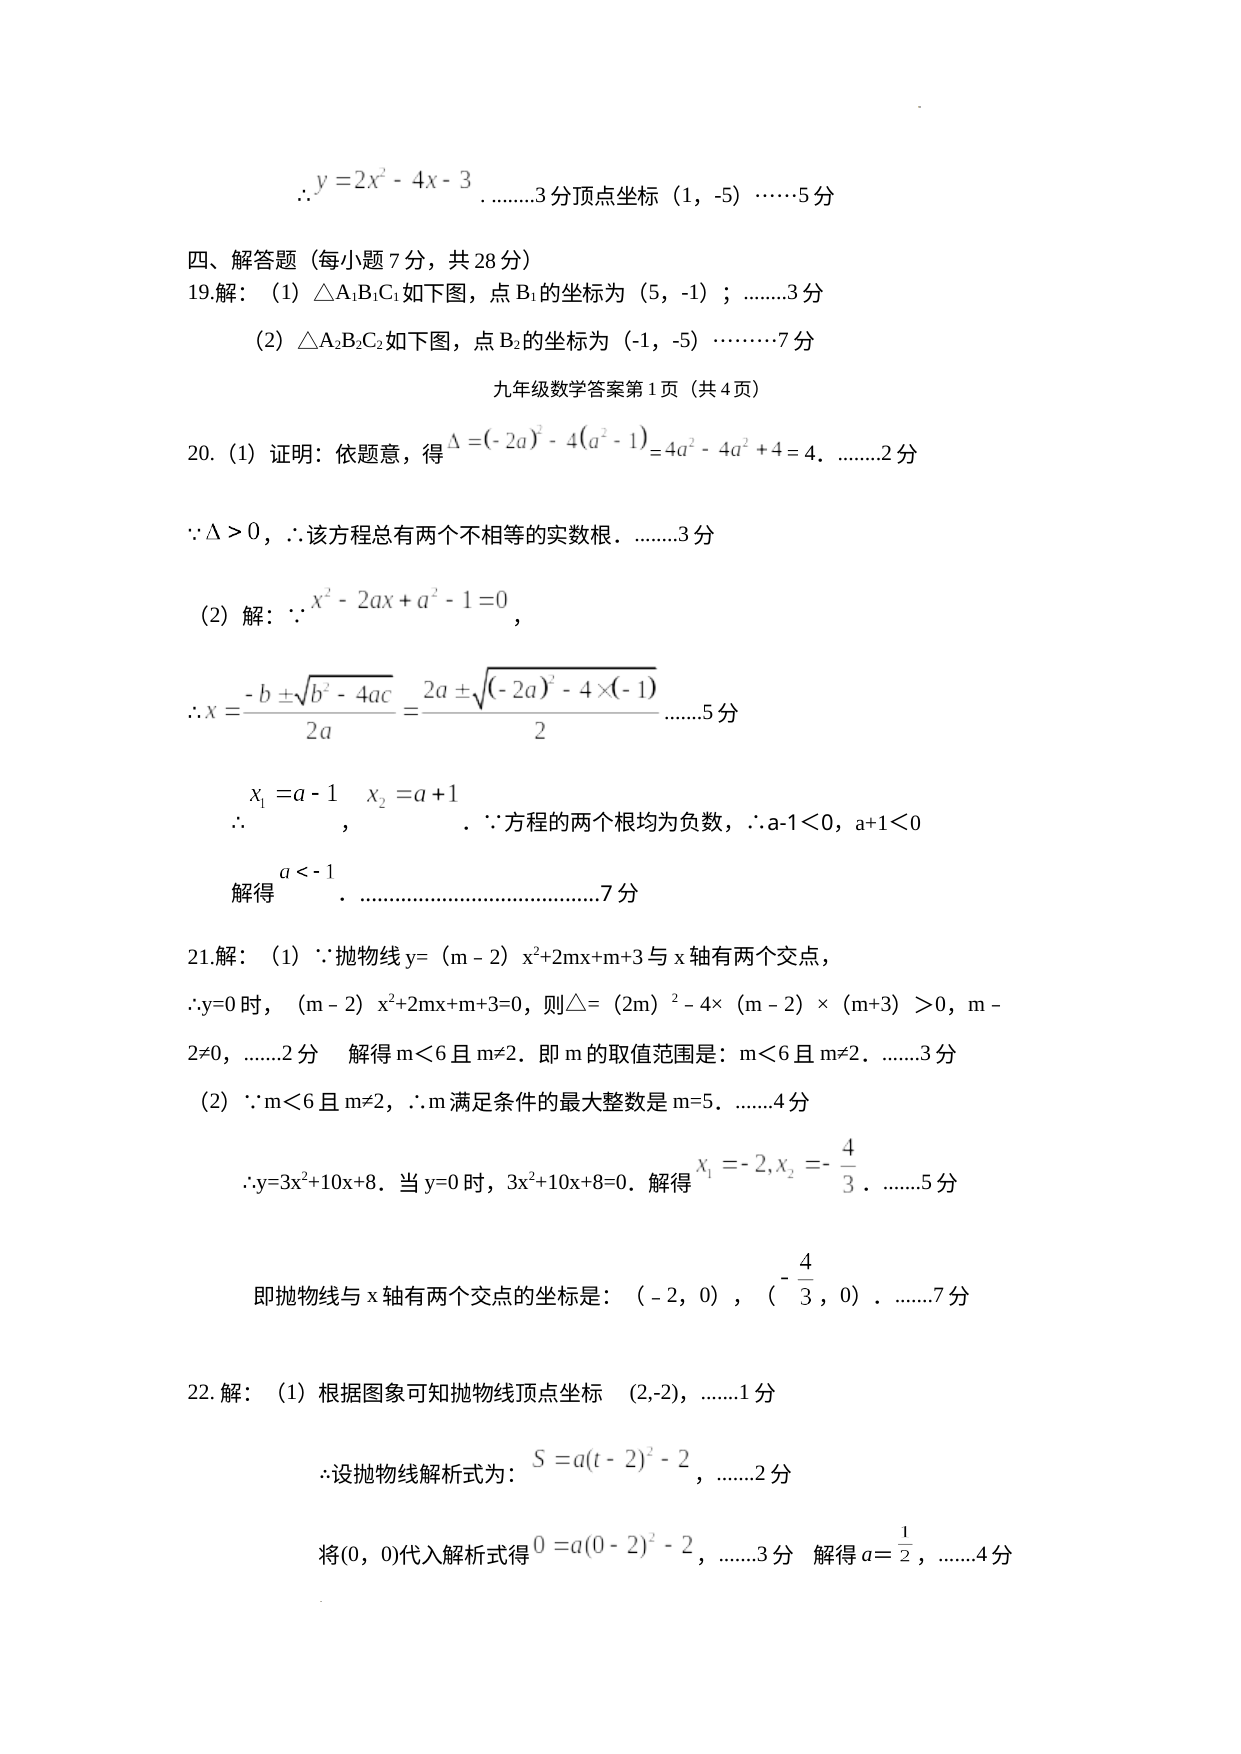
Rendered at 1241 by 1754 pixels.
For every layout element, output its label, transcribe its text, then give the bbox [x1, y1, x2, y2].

text ∴，．∵方程的两个根均为负数，∴a-1＜0，a+1＜0 [187, 776, 1053, 841]
text 22. 解：（1）根据图象可知抛物线顶点坐标(2,-2)，.......1分 [187, 1359, 1053, 1424]
text 四、解答题（每小题7分，共28分） [187, 243, 1053, 275]
text ∴ . ........3分顶点坐标（1，-5）……5分 [187, 162, 1053, 227]
text ∴y=3x2+10x+8．当y=0时，3x2+10x+8=0．解得．.......5分 [187, 1133, 1053, 1230]
text 20.（1）证明：依题意，得== 4．........2分 [187, 420, 1053, 485]
text （2）△A2B2C2如下图，点B2的坐标为（-1，-5）………7分 [187, 324, 1053, 356]
text 19.解：（1）△A1B1C1如下图，点B1的坐标为（5，-1）；........3分 [187, 275, 1053, 308]
text 即抛物线与x轴有两个交点的坐标是：（﹣2，0），（，0）．.......7分 [187, 1246, 1053, 1344]
text ∴设抛物线解析式为：，.......2分 [187, 1440, 1053, 1505]
text 将(0，0)代入解析式得，.......3分 解得a＝，.......4分 [187, 1521, 1053, 1586]
text 解得．.........................................7分 [187, 857, 1053, 922]
text ∵，∴该方程总有两个不相等的实数根．........3分 [187, 501, 1053, 566]
text ∴.......5分 [187, 663, 1053, 760]
text ∴y=0时，（m﹣2）x2+2mx+m+3=0，则△=（2m）2﹣4×（m﹣2）×（m+3）＞0，m﹣2≠0，.......2分 解得m＜6且m≠2．即m的取值范围是：m＜6且m≠2．.......3分 [187, 987, 1053, 1069]
text 九年级数学答案第1页（共4页） [187, 372, 1053, 404]
text 21.解：（1）∵抛物线y=（m﹣2）x2+2mx+m+3与x轴有两个交点， [187, 939, 1053, 971]
text （2）解：∵， [187, 582, 1053, 647]
text （2）∵m＜6且m≠2，∴m满足条件的最大整数是m=5．.......4分 [187, 1084, 1053, 1117]
